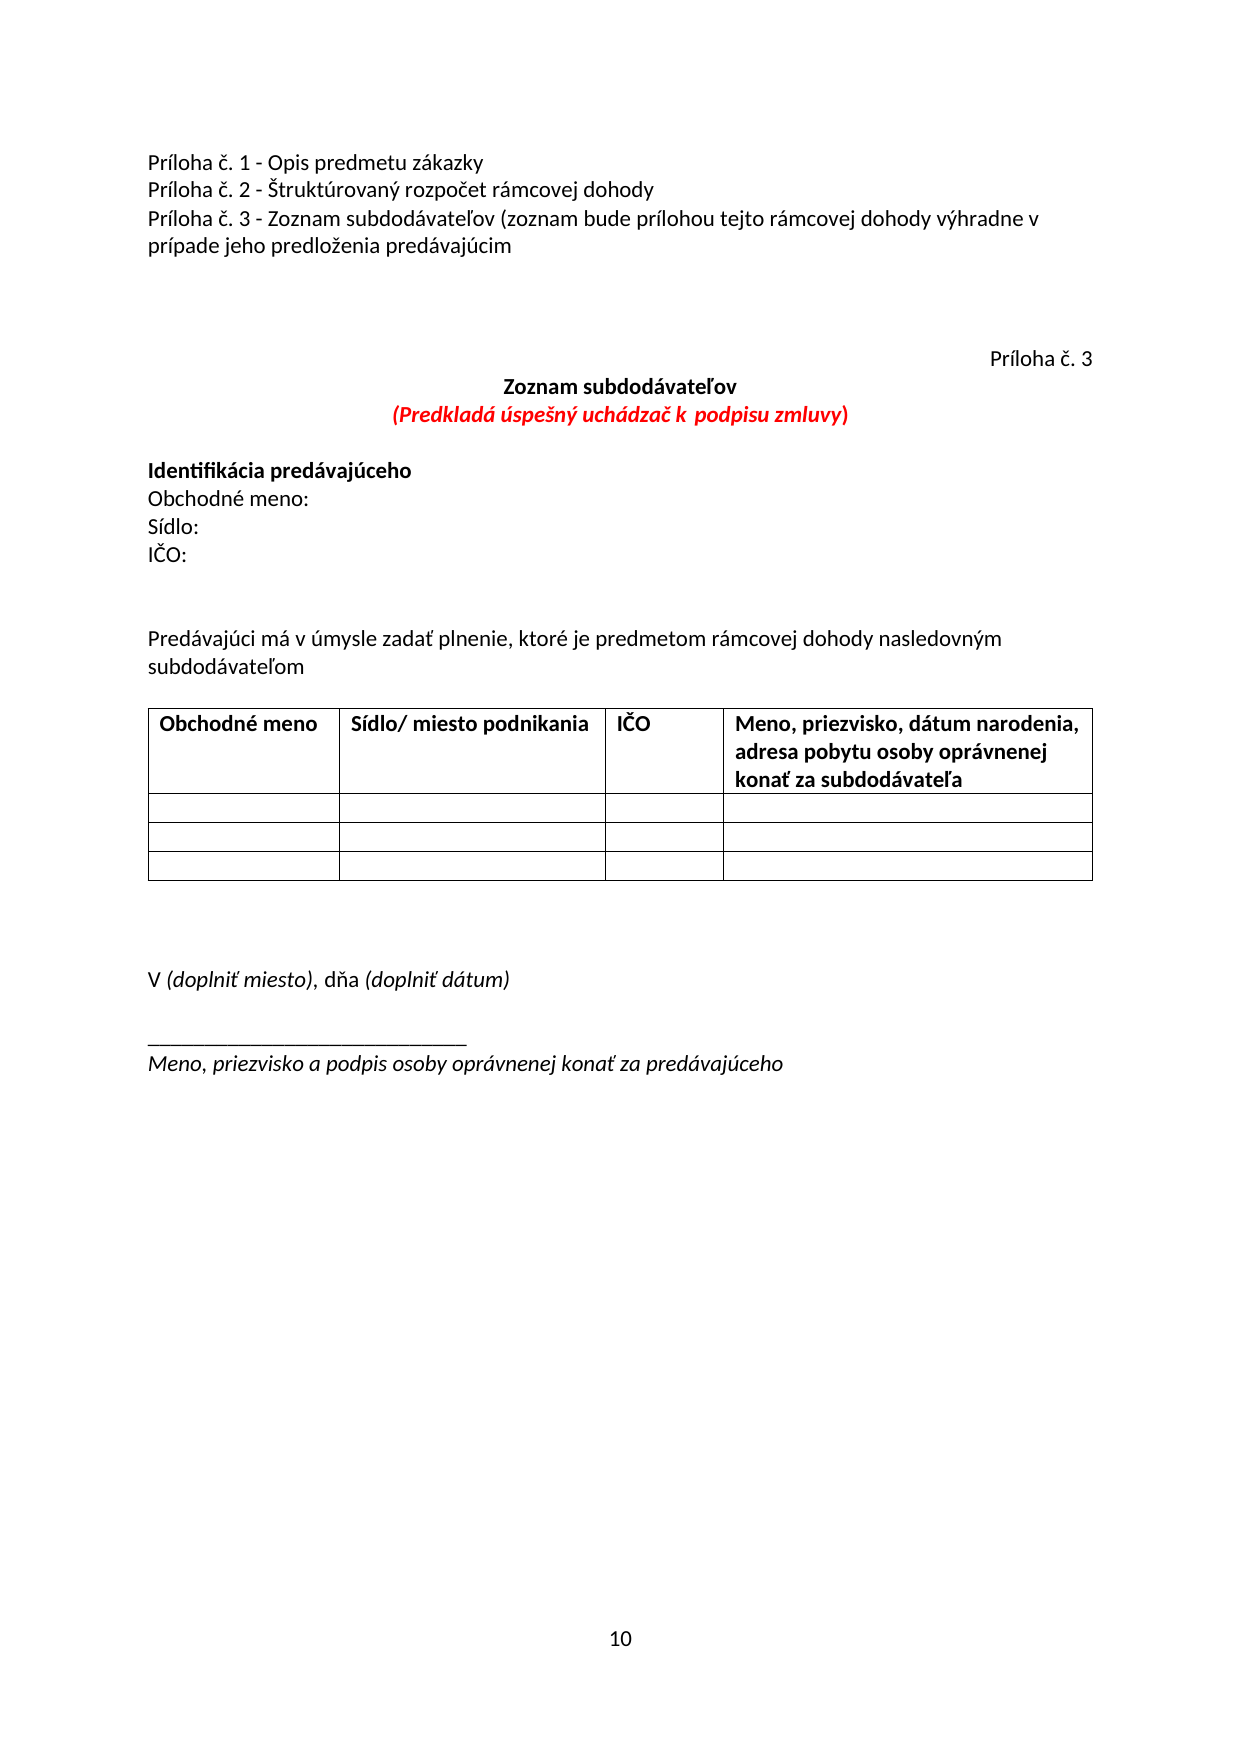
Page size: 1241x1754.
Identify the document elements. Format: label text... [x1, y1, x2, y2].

text Príloha č. 3 [148, 344, 1093, 372]
table_cell [149, 794, 339, 822]
table_cell [149, 823, 339, 851]
text Obchodné meno: [148, 484, 1093, 512]
text Sídlo: [148, 512, 1093, 540]
table_cell [149, 852, 339, 880]
text Identifikácia predávajúceho [148, 456, 1093, 484]
table_header Meno, priezvisko, dátum narodenia, adresa pobytu osoby oprávnenej konať za subdodávateľa [724, 709, 1092, 793]
text Príloha č. 2 - Štruktúrovaný rozpočet rámcovej dohody [148, 176, 1093, 204]
text Zoznam subdodávateľov [148, 372, 1093, 400]
table_header IČO [606, 709, 723, 793]
table_cell [606, 852, 723, 880]
table_header Obchodné meno [149, 709, 339, 793]
text Predávajúci má v úmysle zadať plnenie, ktoré je predmetom rámcovej dohody nasledovným subdodávateľom [148, 624, 1093, 680]
table_cell [724, 852, 1092, 880]
table_header Sídlo/ miesto podnikania [340, 709, 605, 793]
table_cell [340, 794, 605, 822]
text Príloha č. 1 - Opis predmetu zákazky [148, 148, 1093, 176]
table_cell [340, 852, 605, 880]
text IČO: [148, 540, 1093, 568]
table_cell [606, 794, 723, 822]
text ____________________________ [148, 1021, 1093, 1049]
text V (doplniť miesto), dňa (doplniť dátum) [148, 965, 1093, 993]
table_cell [606, 823, 723, 851]
table_cell [340, 823, 605, 851]
text Meno, priezvisko a podpis osoby oprávnenej konať za predávajúceho [148, 1049, 1093, 1077]
table_cell [724, 794, 1092, 822]
table_cell [724, 823, 1092, 851]
text (Predkladá úspešný uchádzač k podpisu zmluvy) [148, 400, 1093, 428]
text Príloha č. 3 - Zoznam subdodávateľov (zoznam bude prílohou tejto rámcovej dohody výhradne v prípade jeho predloženia predávajúcim [148, 204, 1093, 260]
